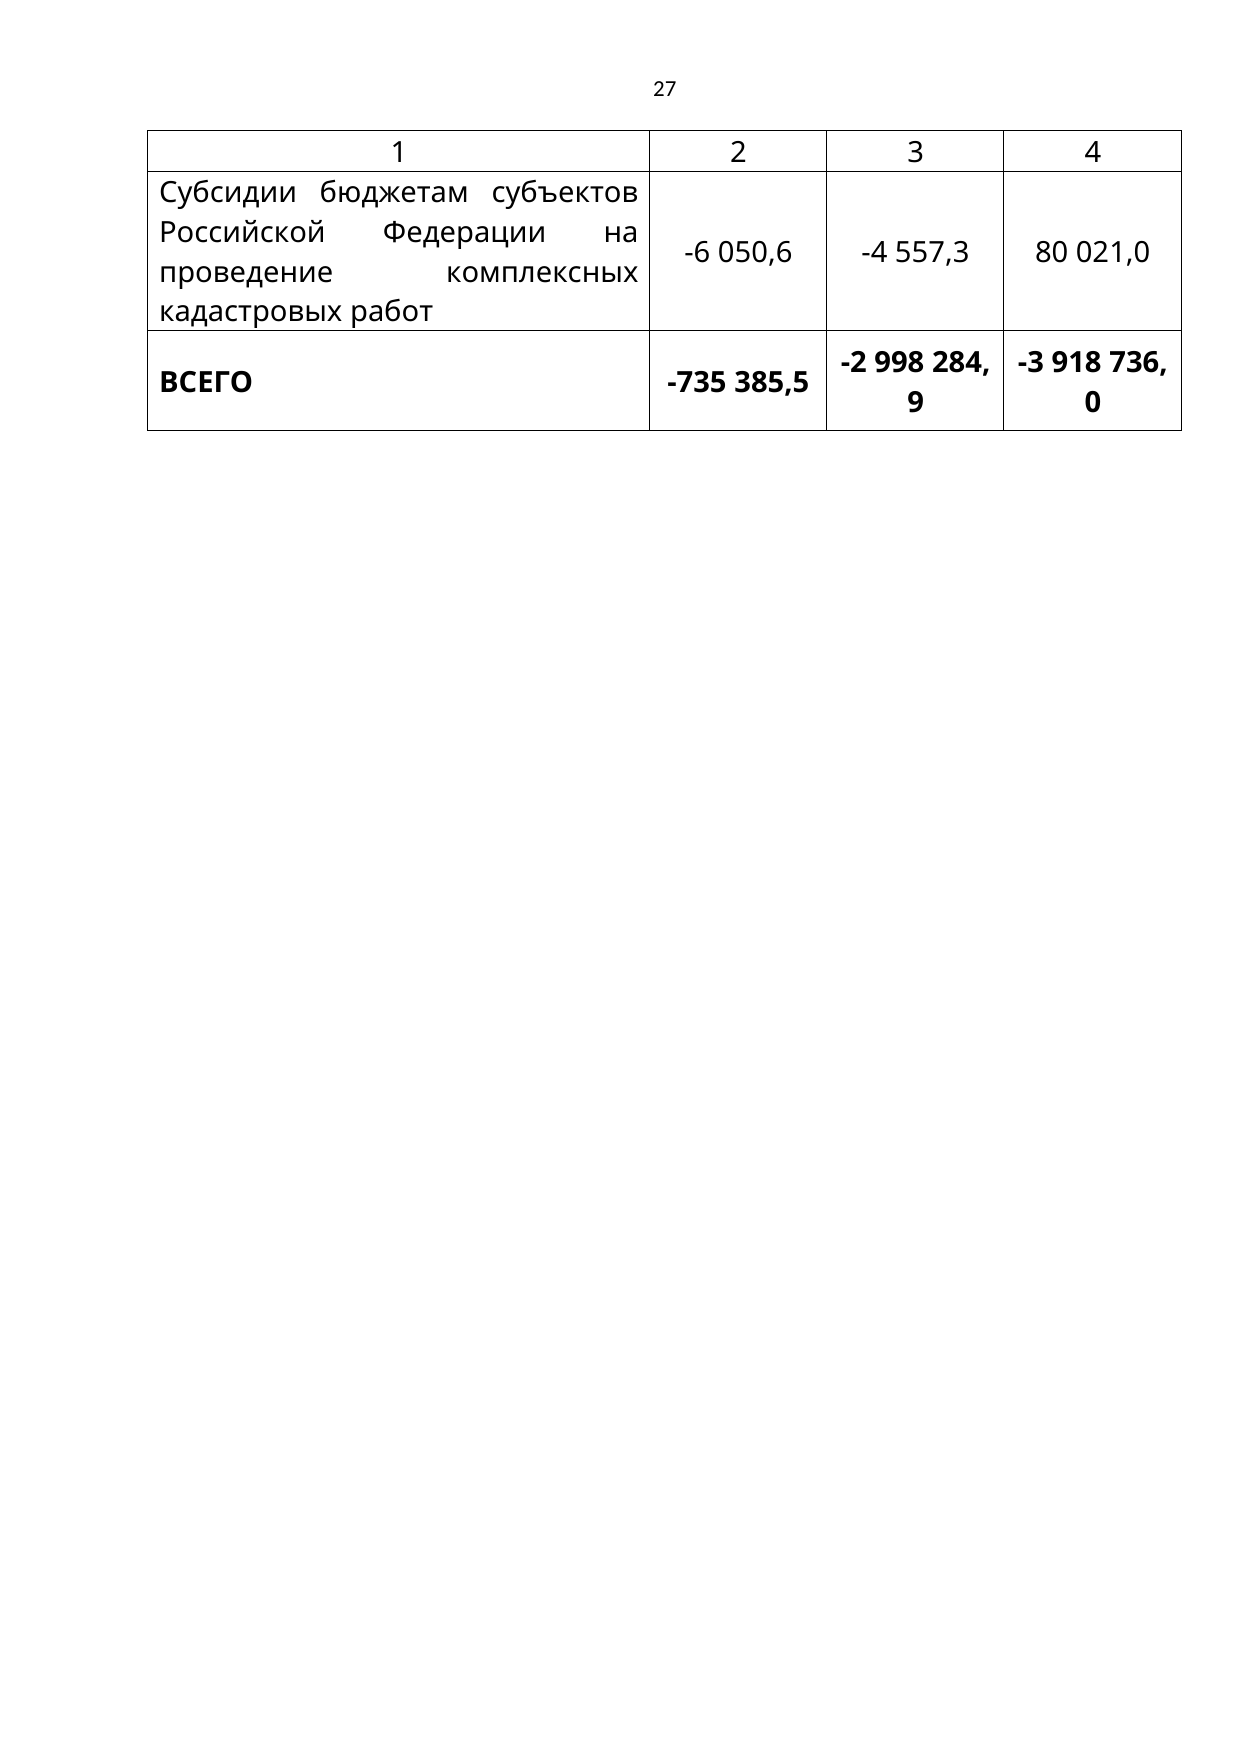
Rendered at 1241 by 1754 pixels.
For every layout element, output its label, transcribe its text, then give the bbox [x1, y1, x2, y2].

table_header 3 [827, 131, 1003, 171]
table_header 4 [1004, 131, 1181, 171]
table_cell Субсидии бюджетам субъектов Российской Федерации на проведение комплексных кадастровых работ [148, 172, 649, 330]
table_cell -2 998 284,9 [827, 331, 1003, 430]
table_cell -6 050,6 [650, 172, 826, 330]
table_cell 80 021,0 [1004, 172, 1181, 330]
table_cell -3 918 736,0 [1004, 331, 1181, 430]
table_header 1 [148, 131, 649, 171]
table_cell -735 385,5 [650, 331, 826, 430]
table_cell ВСЕГО [148, 331, 649, 430]
table_header 2 [650, 131, 826, 171]
table_cell -4 557,3 [827, 172, 1003, 330]
